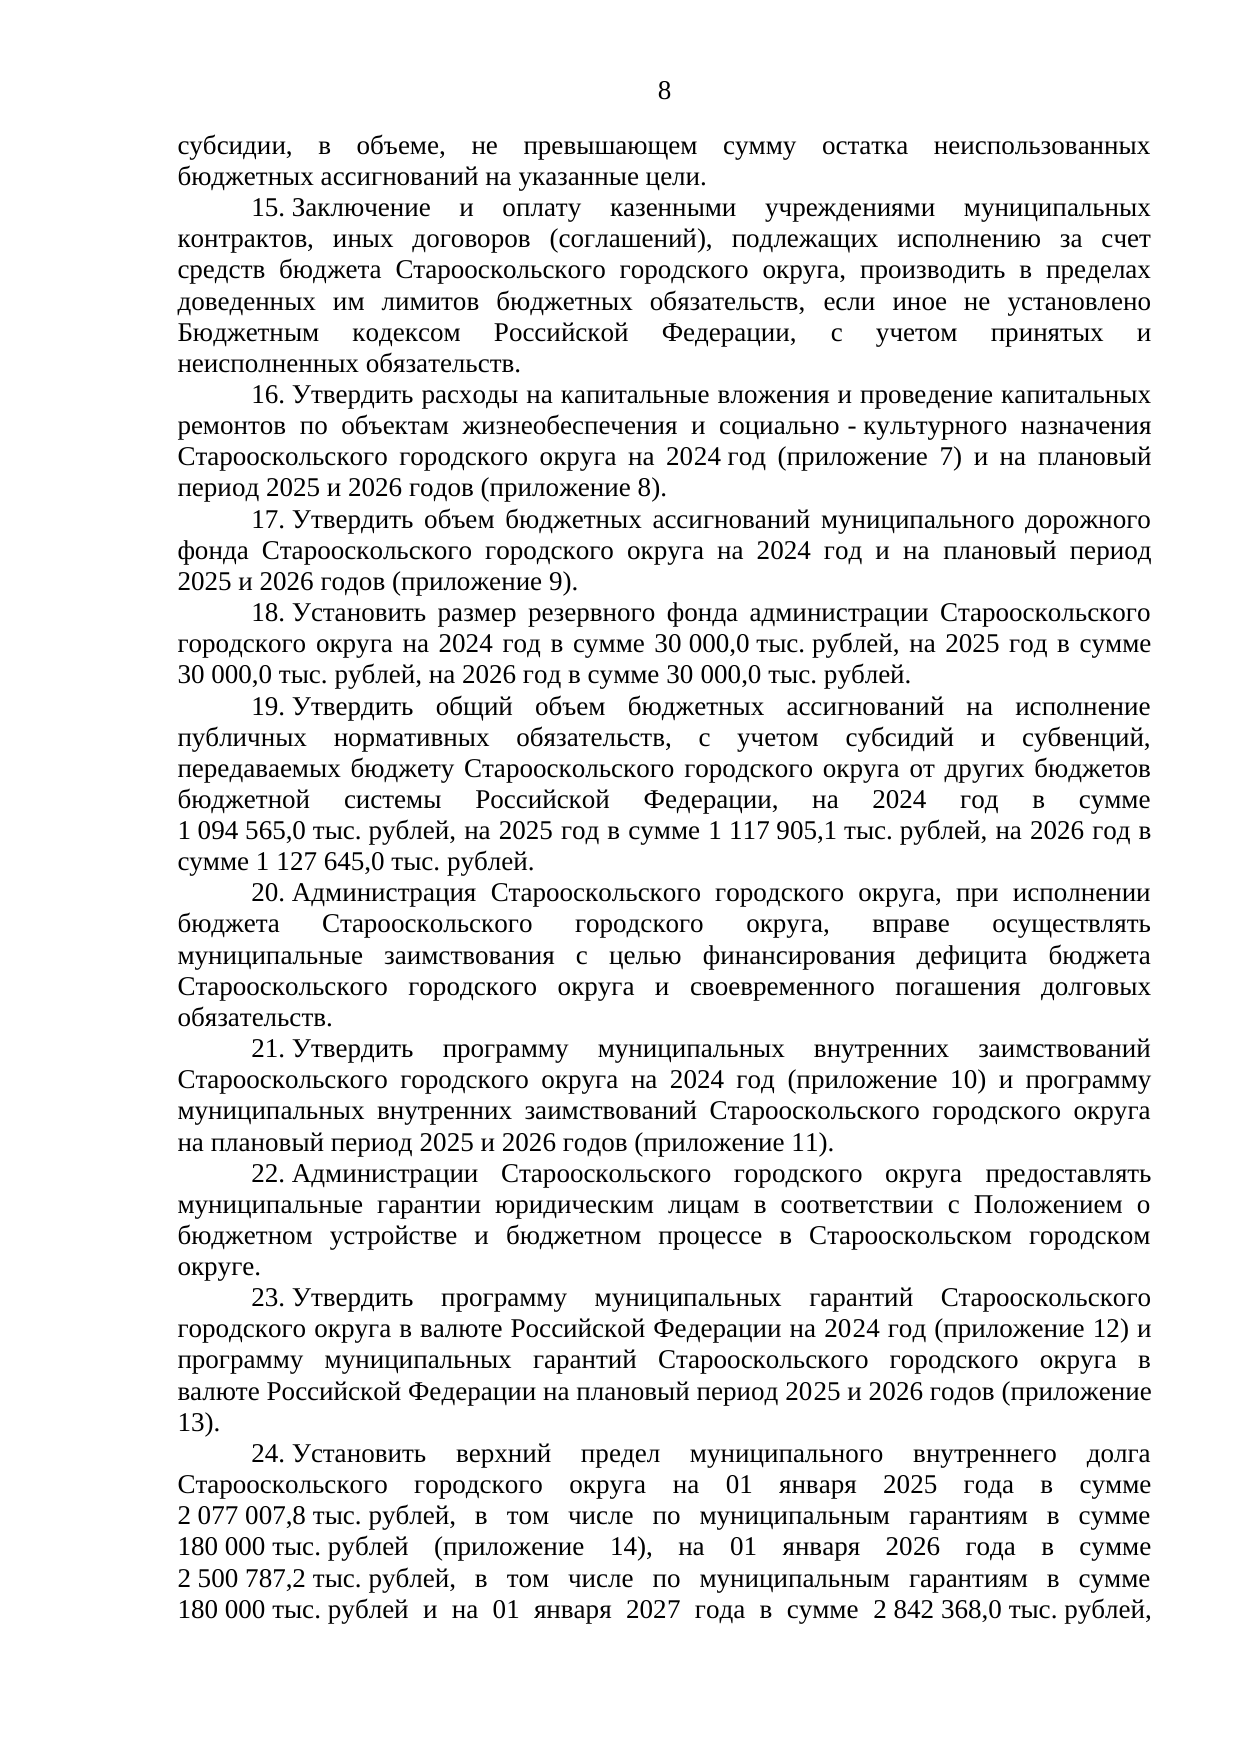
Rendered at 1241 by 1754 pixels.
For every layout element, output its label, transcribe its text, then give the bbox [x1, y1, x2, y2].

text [177, 129, 1152, 191]
text 19. Утвердить общий объем бюджетных ассигнований на исполнение публичных нормативных обязательств, с учетом субсидий и субвенций, передаваемых бюджету Старооскольского городского округа от других бюджетов бюджетной системы Российской Федерации, на 2024 год в сумме 1 094 565,0 тыс. рублей, на 2025 год в сумме 1 117 905,1 тыс. рублей, на 2026 год в сумме 1 127 645,0 тыс. рублей. [177, 689, 1152, 876]
text 22. Администрации Старооскольского городского округа предоставлять муниципальные гарантии юридическим лицам в соответствии с Положением о бюджетном устройстве и бюджетном процессе в Старооскольском городском округе. [177, 1157, 1152, 1281]
text 23. Утвердить программу муниципальных гарантий Старооскольского городского округа в валюте Российской Федерации на 2024 год (приложение 12) и программу муниципальных гарантий Старооскольского городского округа в валюте Российской Федерации на плановый период 2025 и 2026 годов (приложение 13). [177, 1281, 1152, 1437]
text 20. Администрация Старооскольского городского округа, при исполнении бюджета Старооскольского городского округа, вправе осуществлять муниципальные заимствования с целью финансирования дефицита бюджета Старооскольского городского округа и своевременного погашения долговых обязательств. [177, 876, 1152, 1032]
text 18. Установить размер резервного фонда администрации Старооскольского городского округа на 2024 год в сумме 30 000,0 тыс. рублей, на 2025 год в сумме 30 000,0 тыс. рублей, на 2026 год в сумме 30 000,0 тыс. рублей. [177, 596, 1152, 689]
text 21. Утвердить программу муниципальных внутренних заимствований Старооскольского городского округа на 2024 год (приложение 10) и программу муниципальных внутренних заимствований Старооскольского городского округа на плановый период 2025 и 2026 годов (приложение 11). [177, 1032, 1152, 1157]
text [177, 1437, 1152, 1624]
text 17. Утвердить объем бюджетных ассигнований муниципального дорожного фонда Старооскольского городского округа на 2024 год и на плановый период 2025 и 2026 годов (приложение 9). [177, 503, 1152, 596]
text 15. Заключение и оплату казенными учреждениями муниципальных контрактов, иных договоров (соглашений), подлежащих исполнению за счет средств бюджета Старооскольского городского округа, производить в пределах доведенных им лимитов бюджетных обязательств, если иное не установлено Бюджетным кодексом Российской Федерации, с учетом принятых и неисполненных обязательств. [177, 191, 1152, 378]
text 16. Утвердить расходы на капитальные вложения и проведение капитальных ремонтов по объектам жизнеобеспечения и социально - культурного назначения Старооскольского городского округа на 2024 год (приложение 7) и на плановый период 2025 и 2026 годов (приложение 8). [177, 378, 1152, 503]
